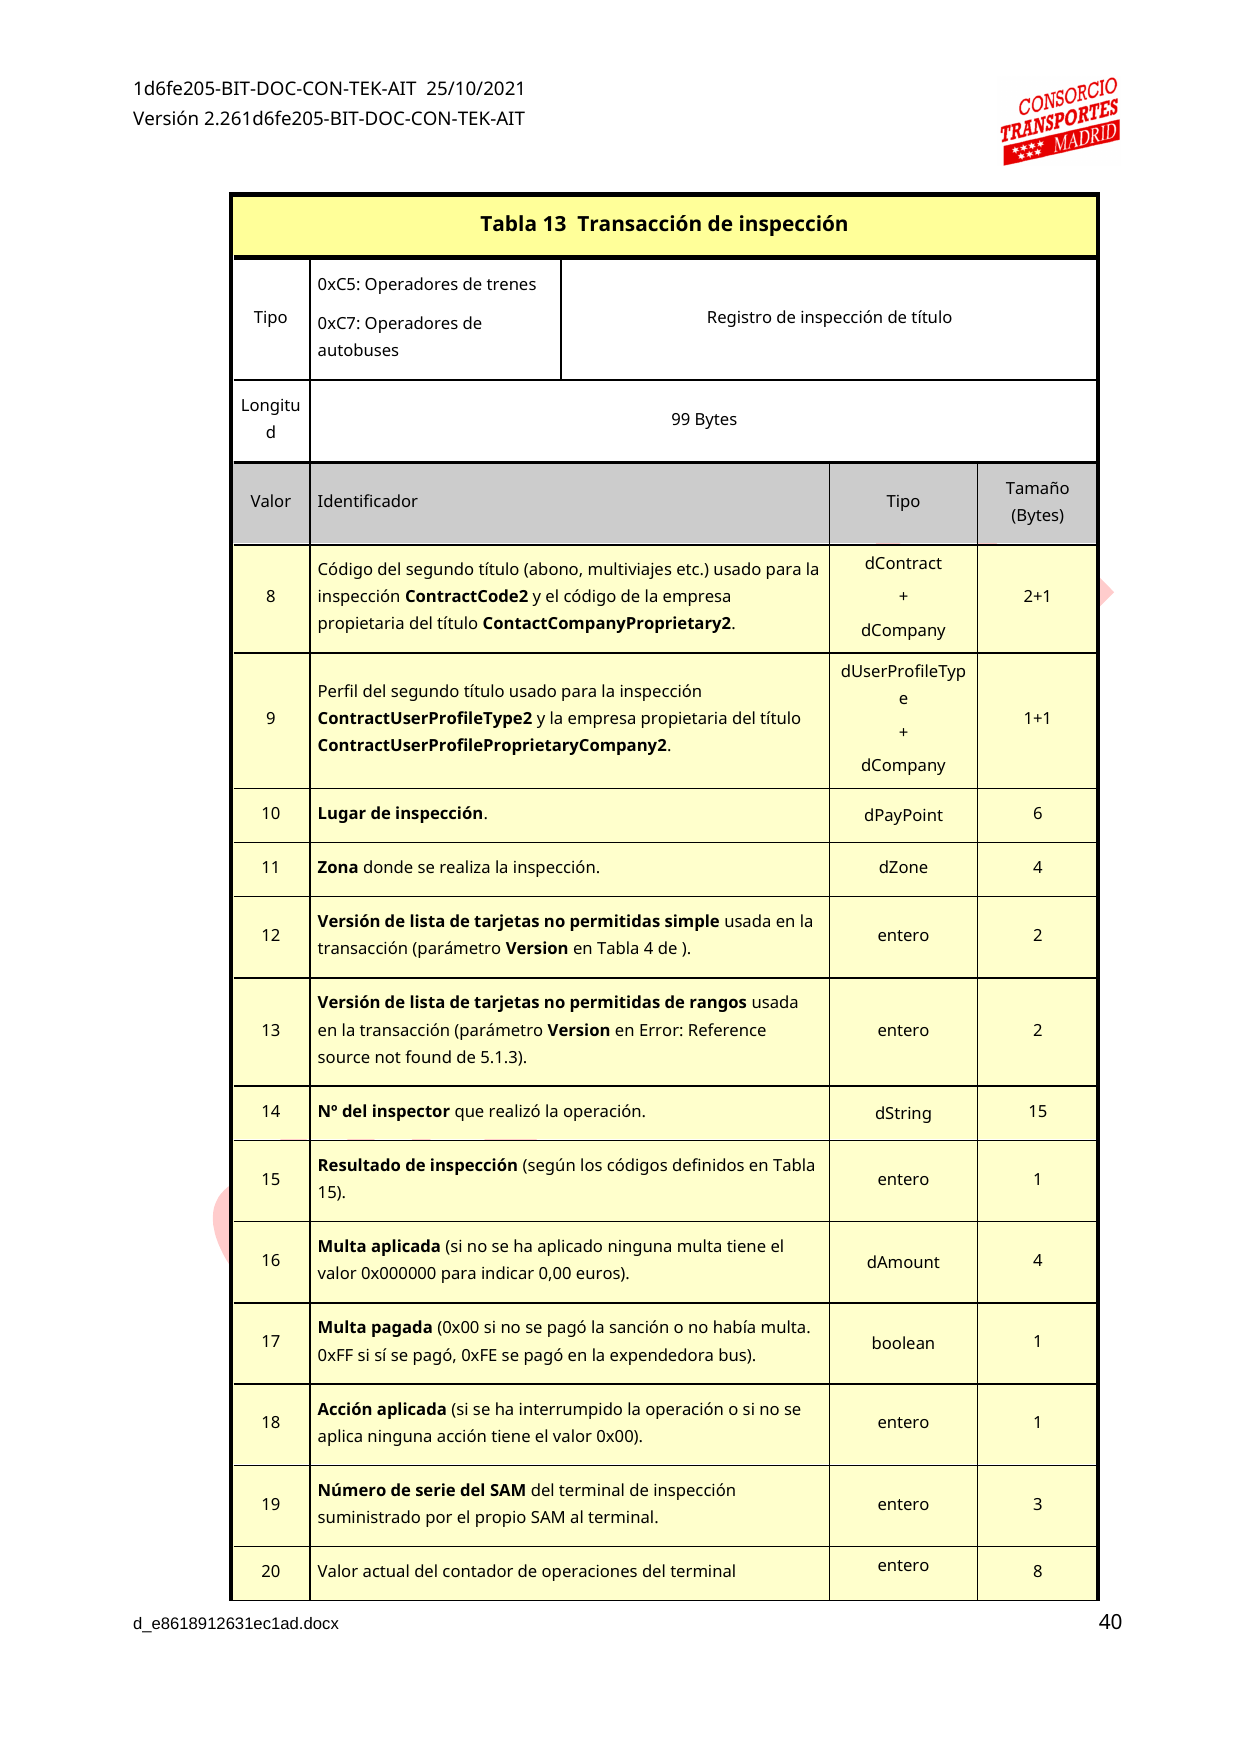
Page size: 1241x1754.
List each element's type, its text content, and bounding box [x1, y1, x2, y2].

table_cell 20 [233, 1547, 309, 1600]
table_cell Valor [233, 462, 309, 543]
table_cell 0xC5: Operadores de trenes 0xC7: Operadores de autobuses [311, 260, 560, 379]
table_cell 19 [233, 1466, 309, 1546]
table_cell 1 [978, 1385, 1096, 1464]
table_cell Número de serie del SAM del terminal de inspección suministrado por el propio SAM al terminal. [311, 1466, 829, 1546]
table_cell 14 [233, 1086, 309, 1139]
table_cell 2 [978, 979, 1096, 1085]
table_cell Valor actual del contador de operaciones del terminal InspectCounter. El valor se suministra por el propio terminal. [311, 1547, 829, 1600]
table_cell dZone [830, 843, 977, 896]
table_cell Tamaño (Bytes) [978, 464, 1096, 543]
table_cell 6 [978, 789, 1096, 842]
table_cell 2 [978, 897, 1096, 977]
table_cell dUserProfileType + dCompany [830, 654, 977, 788]
table_cell dString [830, 1087, 977, 1139]
table_cell 99 Bytes [311, 381, 1096, 461]
table_cell entero [830, 1466, 977, 1546]
table_cell boolean [830, 1304, 977, 1383]
table_cell 9 [233, 653, 309, 788]
table_cell 17 [233, 1303, 309, 1383]
table_cell entero [830, 1141, 977, 1221]
table_cell Lugar de inspección. [311, 789, 829, 842]
table_cell Multa aplicada (si no se ha aplicado ninguna multa tiene el valor 0x000000 para indicar 0,00 euros). [311, 1222, 829, 1302]
table_cell dContract + dCompany [830, 546, 977, 652]
table_cell entero [830, 979, 977, 1085]
table_cell Código del segundo título (abono, multiviajes etc.) usado para 2 y el código de la empresa propietaria del título ContactCompanyProprietary2. [311, 546, 829, 652]
table_cell 12 [233, 897, 309, 977]
table_cell 11 [233, 843, 309, 896]
table_cell Registro de inspección de título [562, 260, 1096, 379]
table_cell Longitud [233, 380, 309, 461]
table_cell Acción aplicada (si se ha interrumpido la operación o si no se aplica ninguna acción tiene el valor 0x00). [311, 1385, 829, 1464]
table_cell 15 [233, 1141, 309, 1221]
table_cell 1 [978, 1141, 1096, 1221]
table_cell 1 [978, 1304, 1096, 1383]
table_cell entero [830, 897, 977, 977]
table_cell 8 [978, 1547, 1096, 1600]
table_cell Multa pagada (0x00 si no se pagó la sanción o no había multa. 0xFF si sí se pagó, 0xFE se pagó en la expendedora bus). [311, 1304, 829, 1383]
table_cell Zona donde se realiza la inspección. [311, 843, 829, 896]
table_cell 3 [978, 1466, 1096, 1546]
table_cell Tipo [233, 256, 309, 379]
table_cell dAmount [830, 1222, 977, 1302]
table_cell 1+1 [978, 654, 1096, 788]
table_cell Identificador [311, 464, 829, 543]
table_cell 13 [233, 978, 309, 1085]
table_cell 15 [978, 1087, 1096, 1139]
table_cell 4 [978, 843, 1096, 896]
table_cell 18 [233, 1384, 309, 1464]
table_cell Nº del inspector que realizó la operación. [311, 1087, 829, 1139]
table_cell dPayPoint [830, 789, 977, 842]
table_cell 2+1 [978, 546, 1096, 652]
table_cell entero [830, 1547, 977, 1600]
picture [996, 76, 1122, 166]
table_cell 8 [233, 545, 309, 652]
table_cell entero [830, 1385, 977, 1464]
table_cell Perfil del segundo título usado para 2 y la empresa propietaria del título ContractUserProfileProprietaryCompany2. [311, 654, 829, 788]
table_cell Tipo [830, 464, 977, 543]
table_cell 16 [233, 1222, 309, 1302]
table_cell 10 [233, 789, 309, 842]
table_cell 4 [978, 1222, 1096, 1302]
